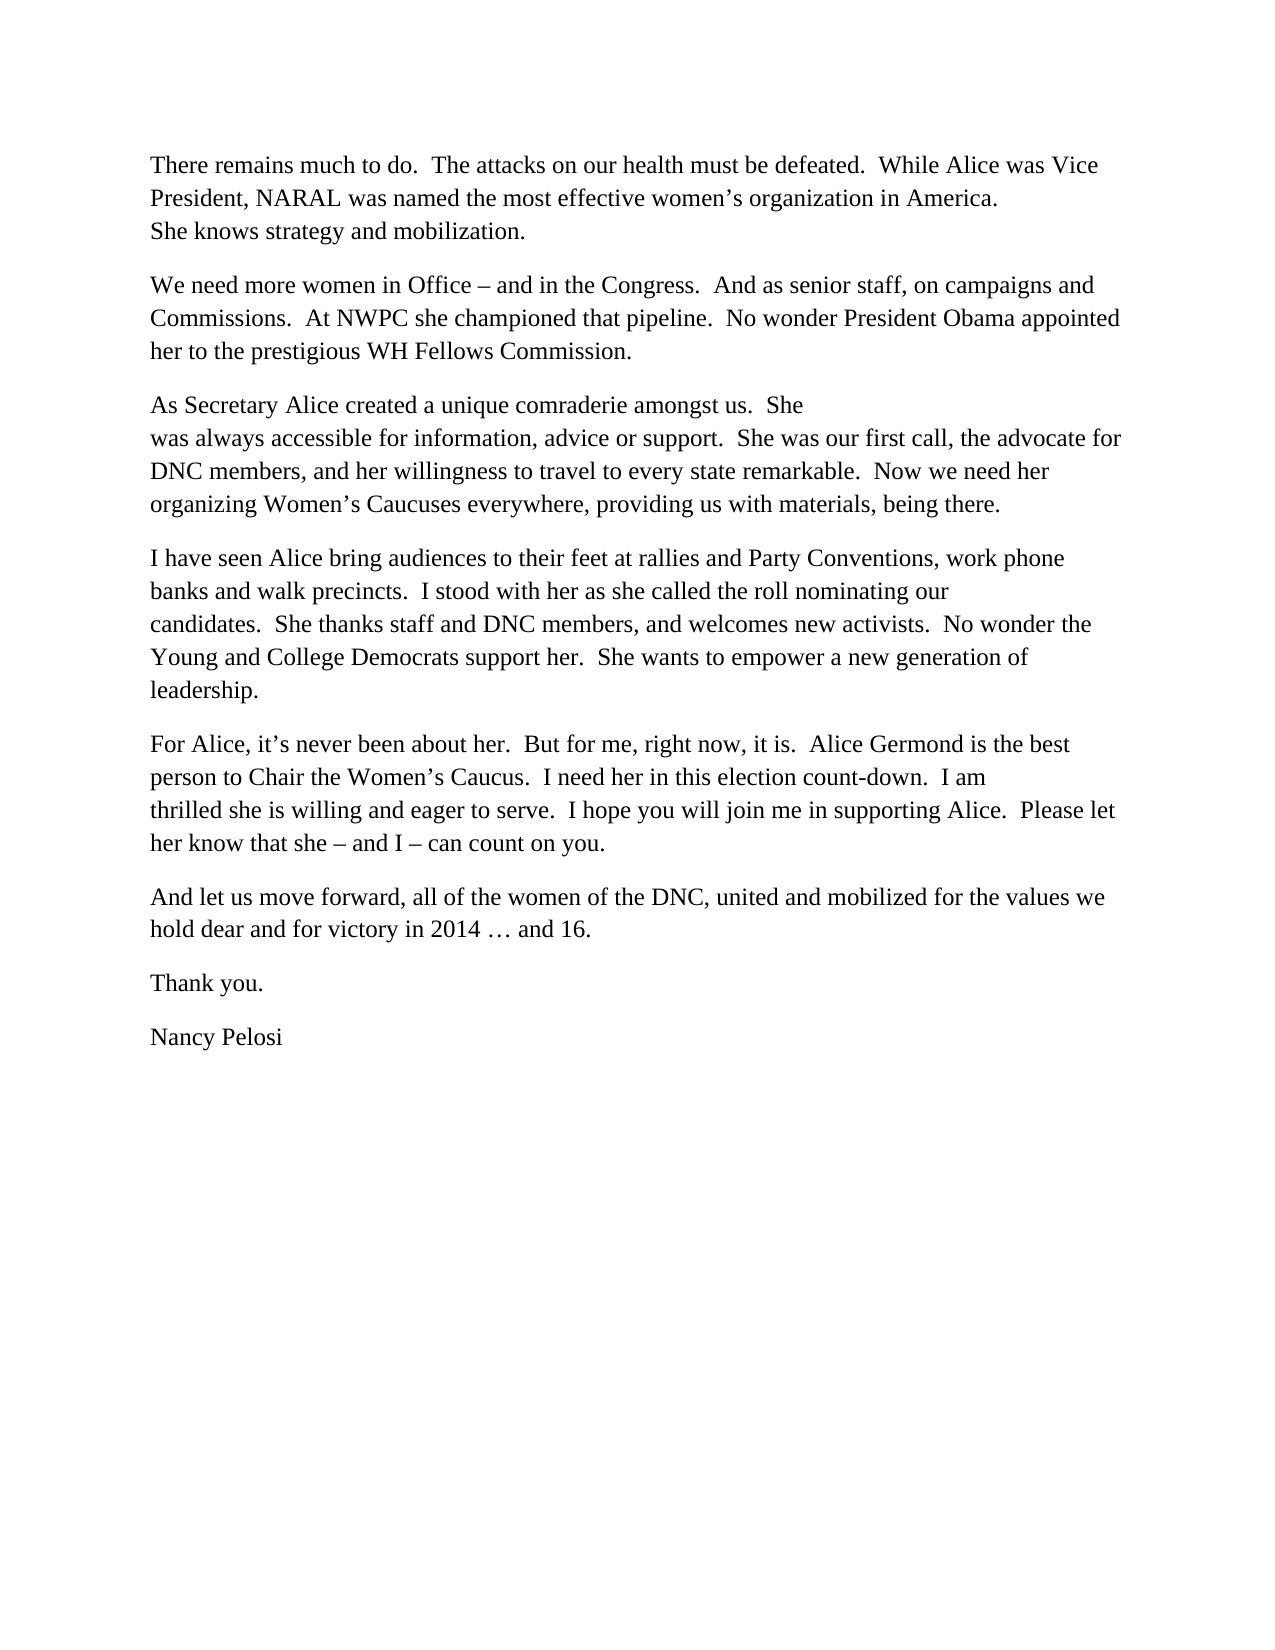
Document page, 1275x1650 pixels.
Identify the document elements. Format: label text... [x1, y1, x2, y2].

text For Alice, it’s never been about her. But for me, right now, it is. Alice Germond is the best person to Chair the Women’s Caucus. I need her in this election count-down. I am thrilled she is willing and eager to serve. I hope you will join me in supporting Alice. Please let her know that she – and I – can count on you. [150, 729, 1125, 856]
text As Secretary Alice created a unique comraderie amongst us. She was always accessible for information, advice or support. She was our first call, the advocate for DNC members, and her willingness to travel to every state remarkable. Now we need her organizing Women’s Caucuses everywhere, providing us with materials, being there. [150, 390, 1125, 518]
text There remains much to do. The attacks on our health must be defeated. While Alice was Vice President, NARAL was named the most effective women’s organization in America. She knows strategy and mobilization. [150, 150, 1125, 245]
text I have seen Alice bring audiences to their feet at rallies and Party Conventions, work phone banks and walk precincts. I stood with her as she called the roll nominating our candidates. She thanks staff and DNC members, and welcomes new activists. No wonder the Young and College Democrats support her. She wants to empower a new generation of leadership. [150, 543, 1125, 703]
text And let us move forward, all of the women of the DNC, united and mobilized for the values we hold dear and for victory in 2014 … and 16. [150, 882, 1125, 943]
text We need more women in Office – and in the Congress. And as senior staff, on campaigns and Commissions. At NWPC she championed that pipeline. No wonder President Obama appointed her to the prestigious WH Fellows Commission. [150, 270, 1125, 365]
text Thank you. [150, 968, 1125, 997]
text Nancy Pelosi [150, 1022, 1125, 1051]
